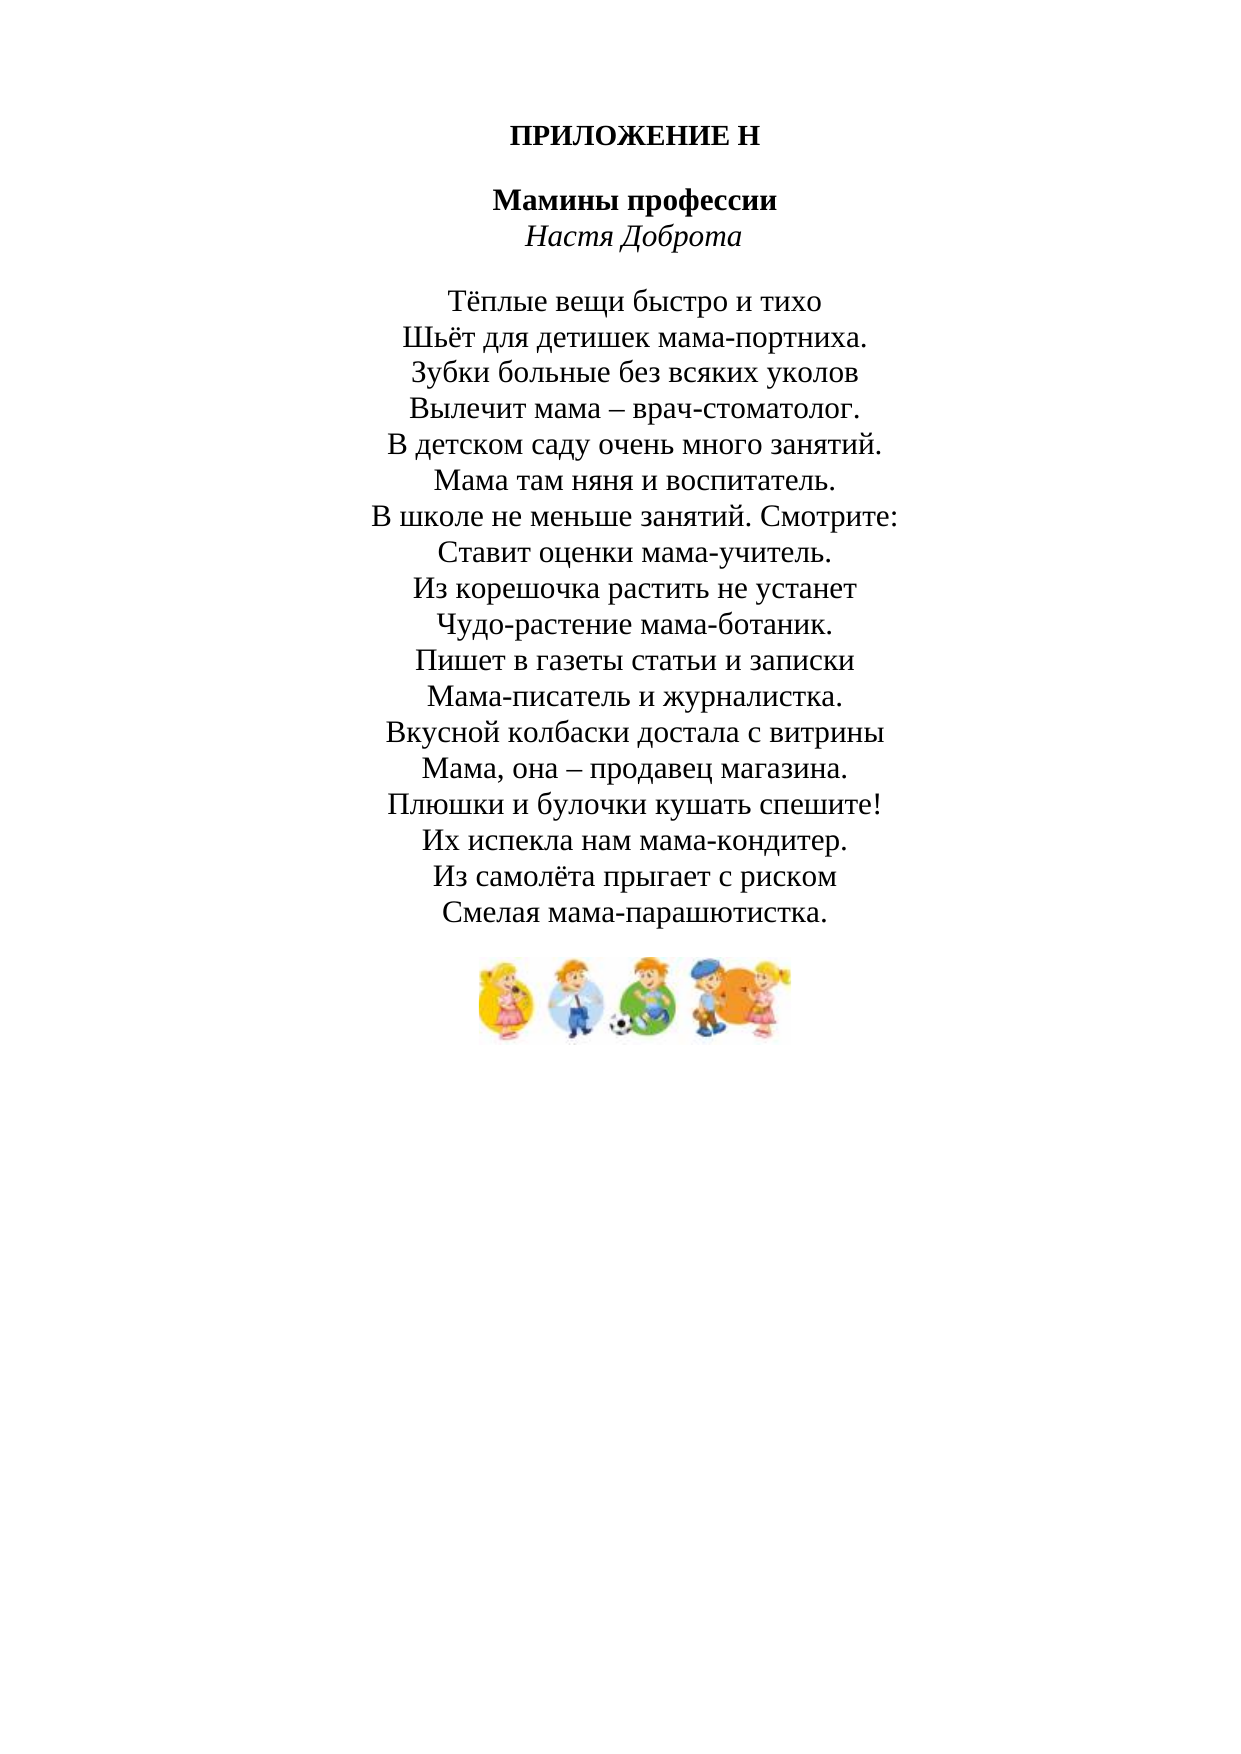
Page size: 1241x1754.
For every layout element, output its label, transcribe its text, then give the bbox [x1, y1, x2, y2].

text Мамины профессии Настя Доброта [118, 181, 1152, 253]
picture [478, 957, 792, 1045]
text Тёплые вещи быстро и тихо Шьёт для детишек мама-портниха. Зубки больные без всяких уколов Вылечит мама – врач-стоматолог. В детском саду очень много занятий. Мама там няня и воспитатель. В школе не меньше занятий. Смотрите: Ставит оценки мама-учитель. Из корешочка растить не устанет Чудо-растение мама-ботаник. Пишет в газеты статьи и записки Мама-писатель и журналистка. Вкусной колбаски достала с витрины Мама, она – продавец магазина. Плюшки и булочки кушать спешите! Их испекла нам мама-кондитер. Из самолёта прыгает с риском Смелая мама-парашютистка. [118, 282, 1152, 929]
text ПРИЛОЖЕНИЕ Н [118, 118, 1152, 152]
